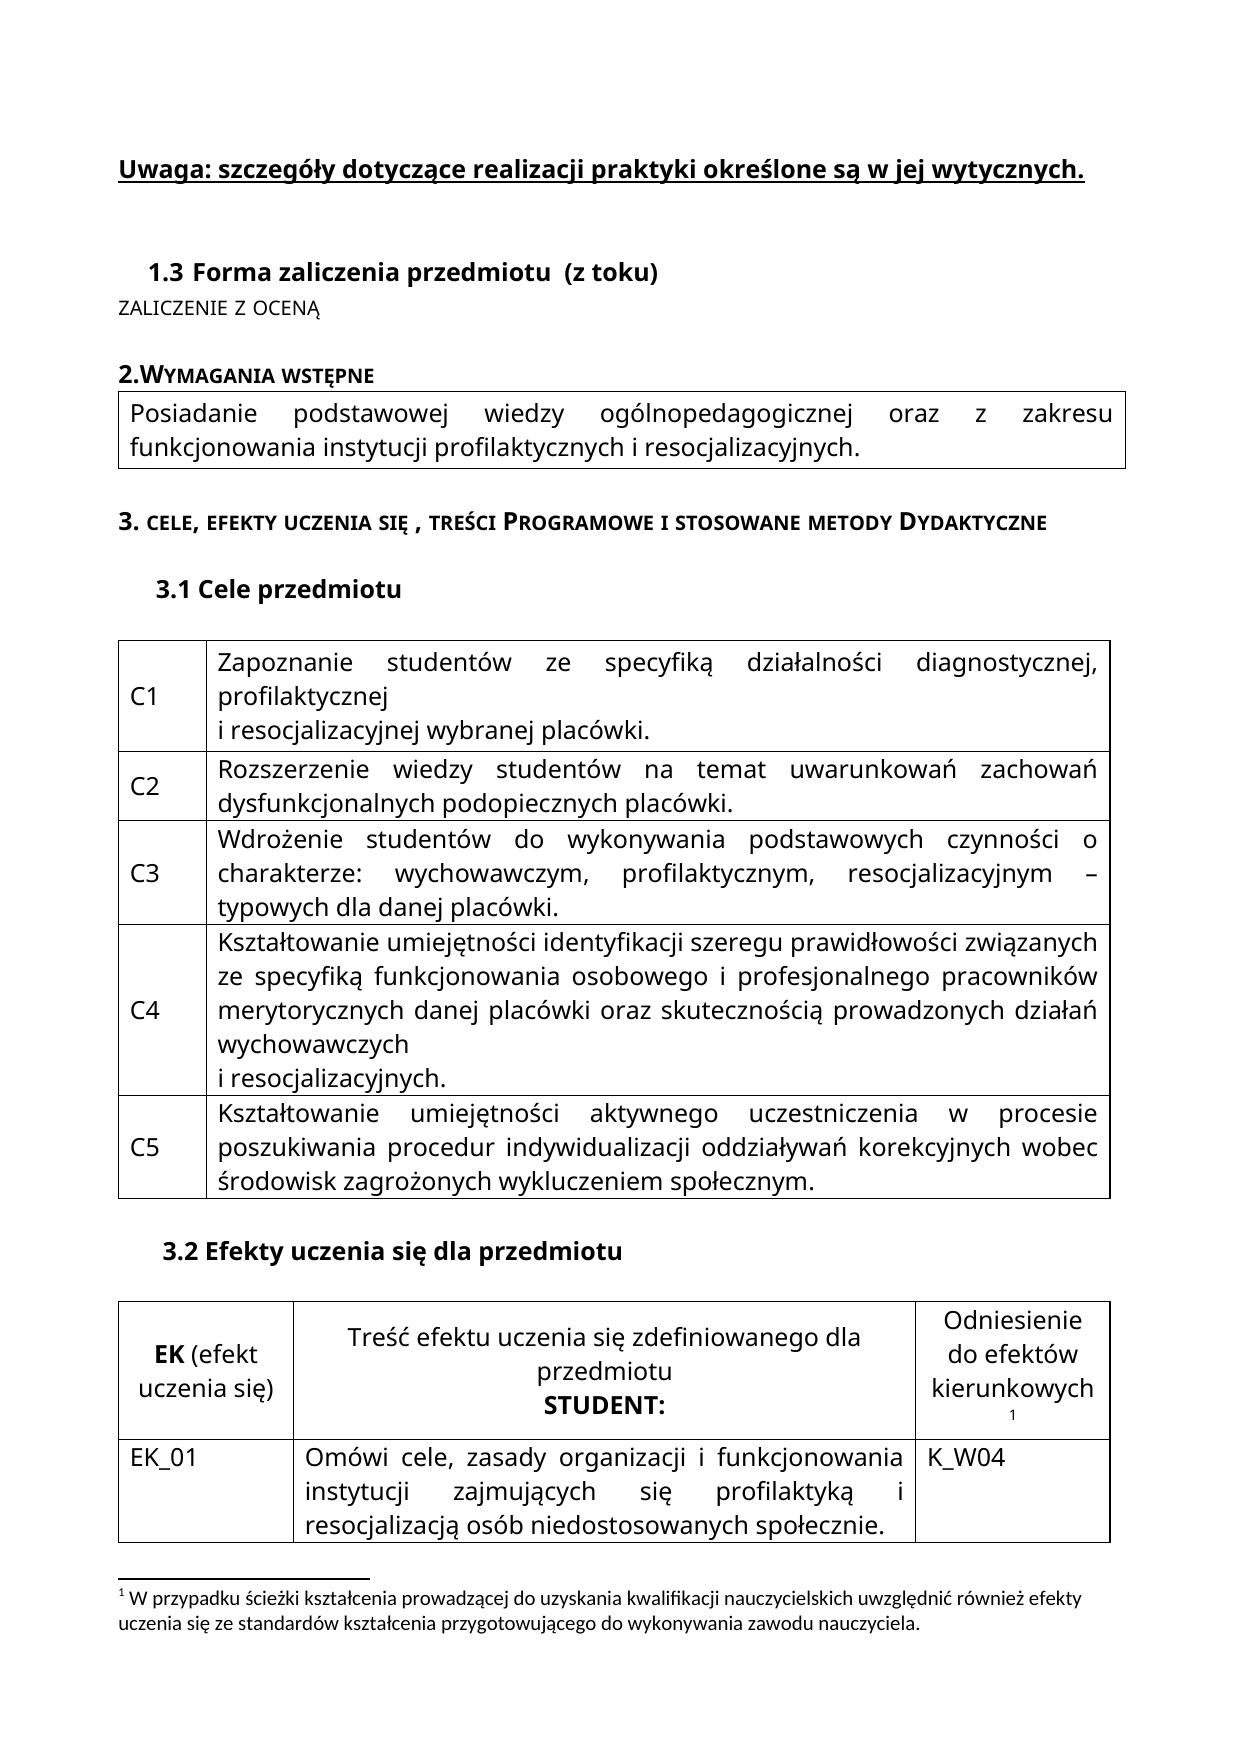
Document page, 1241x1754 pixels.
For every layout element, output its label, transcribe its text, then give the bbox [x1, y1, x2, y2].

text zaliczenie z oceną [118, 288, 1122, 322]
table_cell EK_01 [119, 1440, 293, 1542]
table_header Posiadanie podstawowej wiedzy ogólnopedagogicznej oraz z zakresu funkcjonowania instytucji profilaktycznych i resocjalizacyjnych. [119, 392, 1125, 468]
table_header Treść efektu uczenia się zdefiniowanego dla przedmiotu STUDENT: [294, 1302, 915, 1438]
table_header Odniesienie do efektów kierunkowych [916, 1302, 1109, 1438]
text 3.2 Efekty uczenia się dla przedmiotu [162, 1233, 1122, 1267]
table_cell C5 [119, 1096, 206, 1198]
table_header EK (efekt uczenia się) [119, 1302, 293, 1438]
table_cell Kształtowanie umiejętności identyfikacji szeregu prawidłowości związanych ze specyfiką funkcjonowania osobowego i profesjonalnego pracowników merytorycznych danej placówki oraz skutecznością prowadzonych działań wychowawczych i resocjalizacyjnych. [207, 925, 1109, 1095]
table_header Zapoznanie studentów ze specyfiką działalności diagnostycznej, profilaktycznej i resocjalizacyjnej wybranej placówki. [207, 641, 1109, 751]
table_cell C4 [119, 925, 206, 1095]
table_cell K_W04 [916, 1440, 1109, 1542]
text 1.3 Forma zaliczenia przedmiotu (z toku) [148, 254, 1122, 288]
text Uwaga: szczegóły dotyczące realizacji praktyki określone są w jej wytycznych. [118, 152, 1122, 186]
table_cell Kształtowanie umiejętności aktywnego uczestniczenia w procesie poszukiwania procedur indywidualizacji oddziaływań korekcyjnych wobec środowisk zagrożonych wykluczeniem społecznym. [207, 1096, 1109, 1198]
text 3. cele, efekty uczenia się , treści Programowe i stosowane metody Dydaktyczne [118, 503, 1122, 537]
text 2.Wymagania wstępne [118, 357, 1122, 391]
text 3.1 Cele przedmiotu [156, 571, 1122, 605]
table_cell C2 [119, 752, 206, 820]
table_header C1 [119, 641, 206, 751]
table_cell Wdrożenie studentów do wykonywania podstawowych czynności o charakterze: wychowawczym, profilaktycznym, resocjalizacyjnym – typowych dla danej placówki. [207, 821, 1109, 923]
table_cell Omówi cele, zasady organizacji i funkcjonowania instytucji zajmujących się profilaktyką i resocjalizacją osób niedostosowanych społecznie. [294, 1440, 915, 1542]
table_cell Rozszerzenie wiedzy studentów na temat uwarunkowań zachowań dysfunkcjonalnych podopiecznych placówki. [207, 752, 1109, 820]
table_cell C3 [119, 821, 206, 923]
